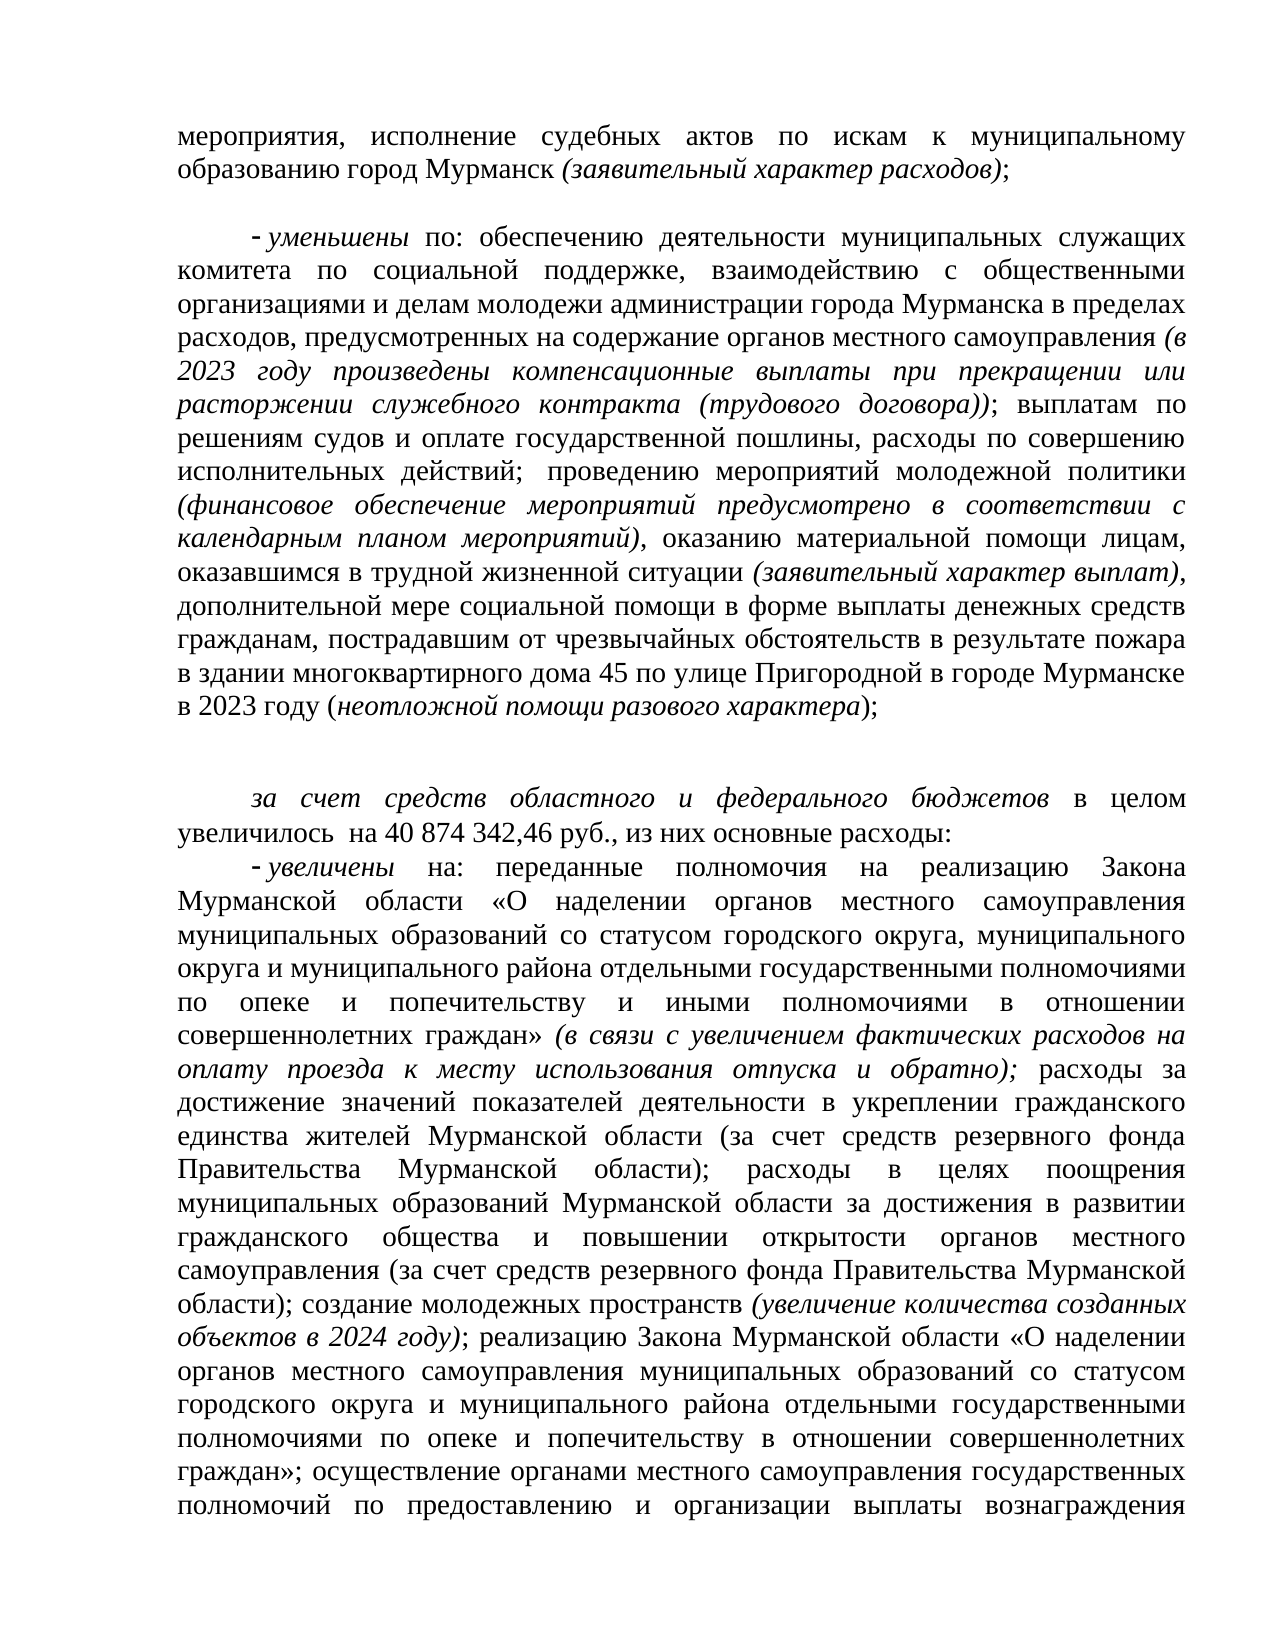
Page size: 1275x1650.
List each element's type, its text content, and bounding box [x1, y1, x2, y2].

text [177, 849, 1186, 1521]
text  уменьшены по: обеспечению деятельности муниципальных служащих комитета по социальной поддержке, взаимодействию с общественными организациями и делам молодежи администрации города Мурманска в пределах расходов, предусмотренных на содержание органов местного самоуправления (в 2023 году произведены компенсационные выплаты при прекращении или расторжении служебного контракта (трудового договора)); выплатам по решениям судов и оплате государственной пошлины, расходы по совершению исполнительных действий; проведению мероприятий молодежной политики (финансовое обеспечение мероприятий предусмотрено в соответствии с календарным планом мероприятий), оказанию материальной помощи лицам, оказавшимся в трудной жизненной ситуации (заявительный характер выплат), дополнительной мере социальной помощи в форме выплаты денежных средств гражданам, пострадавшим от чрезвычайных обстоятельств в результате пожара в здании многоквартирного дома 45 по улице Пригородной в городе Мурманске в 2023 году (неотложной помощи разового характера); [177, 219, 1186, 722]
text за счет средств областного и федерального бюджетов в целом увеличилось на 40 874 342,46 руб., из них основные расходы: [177, 780, 1186, 849]
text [177, 118, 1186, 185]
